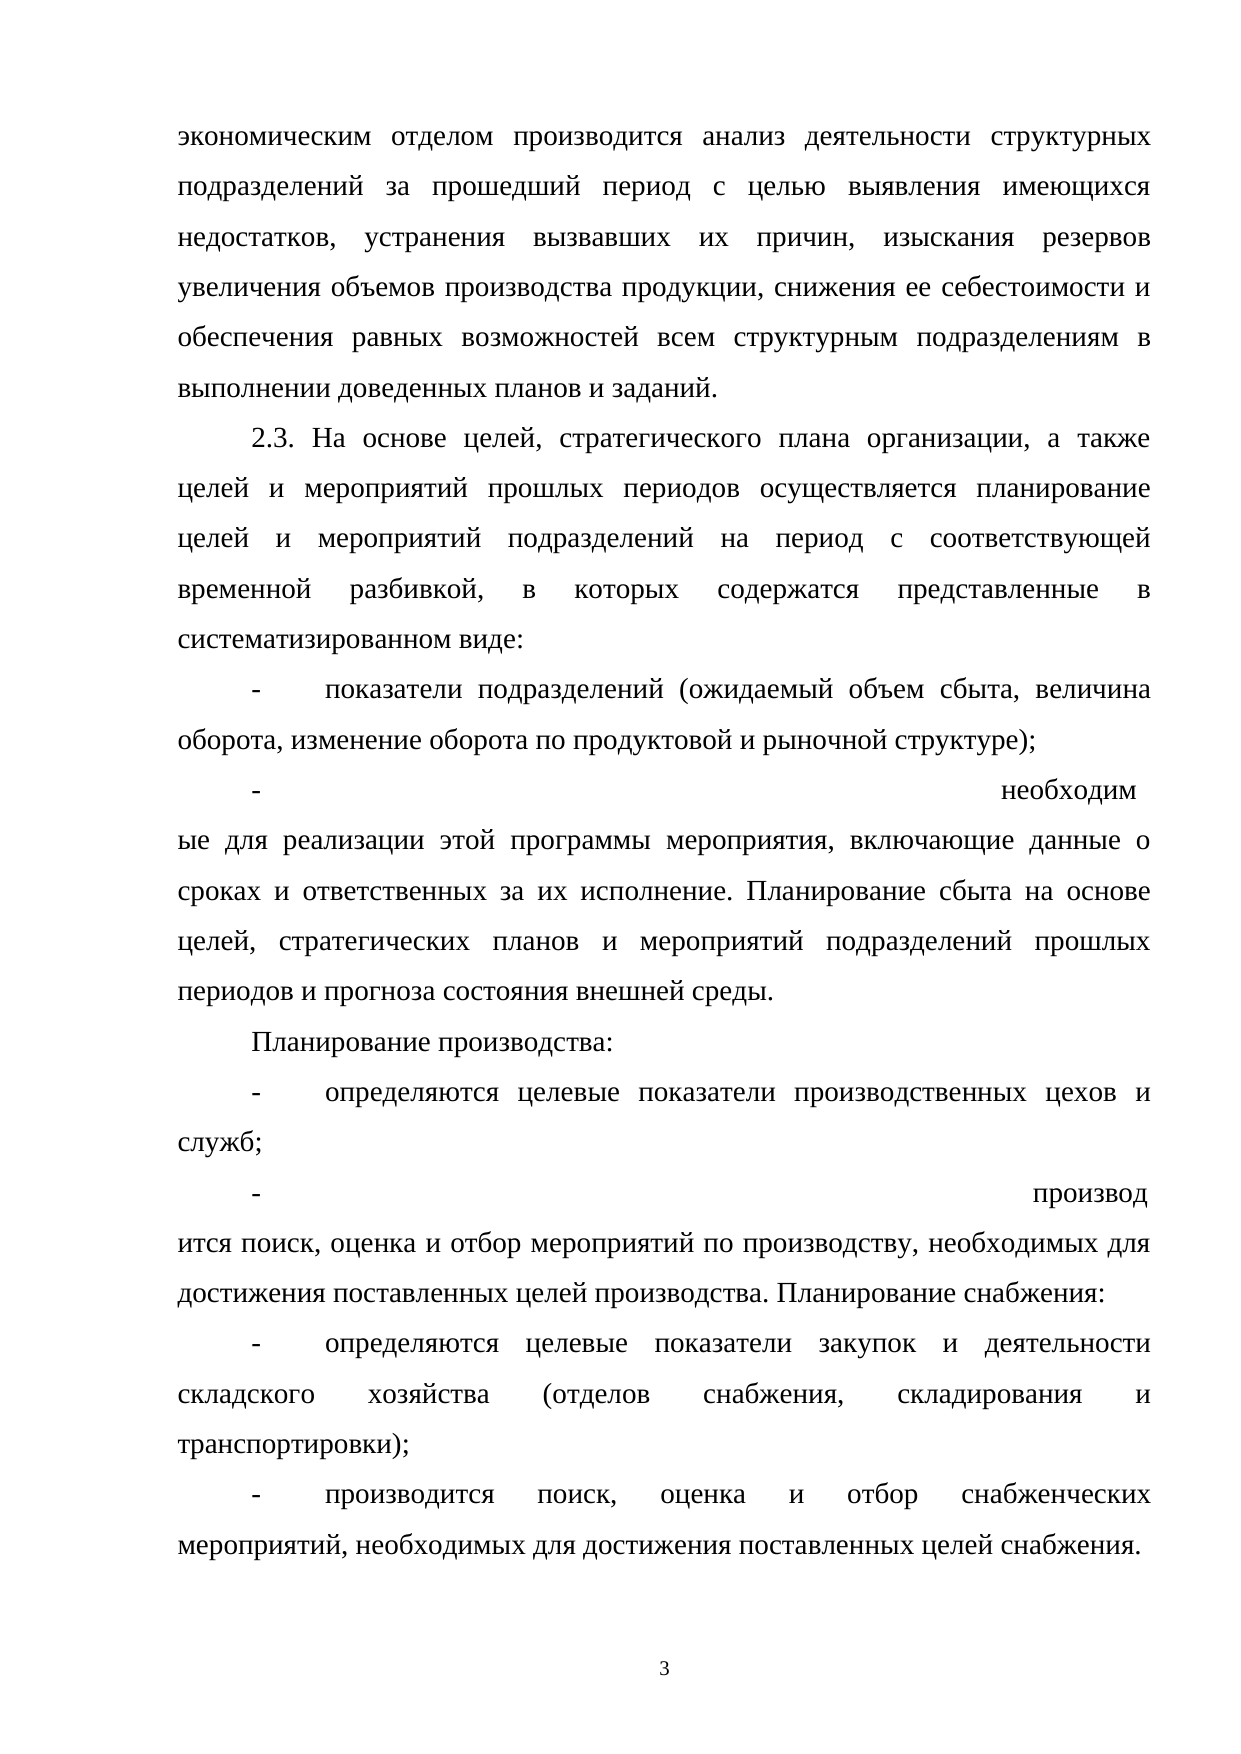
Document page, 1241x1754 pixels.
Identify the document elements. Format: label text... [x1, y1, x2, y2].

list производится поиск, оценка и отбор мероприятий по производству, необходимых для достижения поставленных целей производства. Планирование снабжения: [177, 1175, 1152, 1309]
text Планирование производства: [177, 1024, 1152, 1057]
list производится поиск, оценка и отбор снабженческих мероприятий, необходимых для достижения поставленных целей снабжения. [177, 1477, 1152, 1560]
text 2.3. На основе целей, стратегического плана организации, а также целей и мероприятий прошлых периодов осуществляется планирование целей и мероприятий подразделений на период с соответствующей временной разбивкой, в которых содержатся представленные в систематизированном виде: [177, 420, 1152, 655]
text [177, 118, 1152, 403]
list показатели подразделений (ожидаемый объем сбыта, величина оборота, изменение оборота по продуктовой и рыночной структуре); [177, 672, 1152, 755]
list определяются целевые показатели производственных цехов и служб; [177, 1074, 1152, 1158]
list необходимые для реализации этой программы мероприятия, включающие данные о сроках и ответственных за их исполнение. Планирование сбыта на основе целей, стратегических планов и мероприятий подразделений прошлых периодов и прогноза состояния внешней среды. [177, 772, 1152, 1007]
list определяются целевые показатели закупок и деятельности складского хозяйства (отделов снабжения, складирования и транспортировки); [177, 1326, 1152, 1460]
